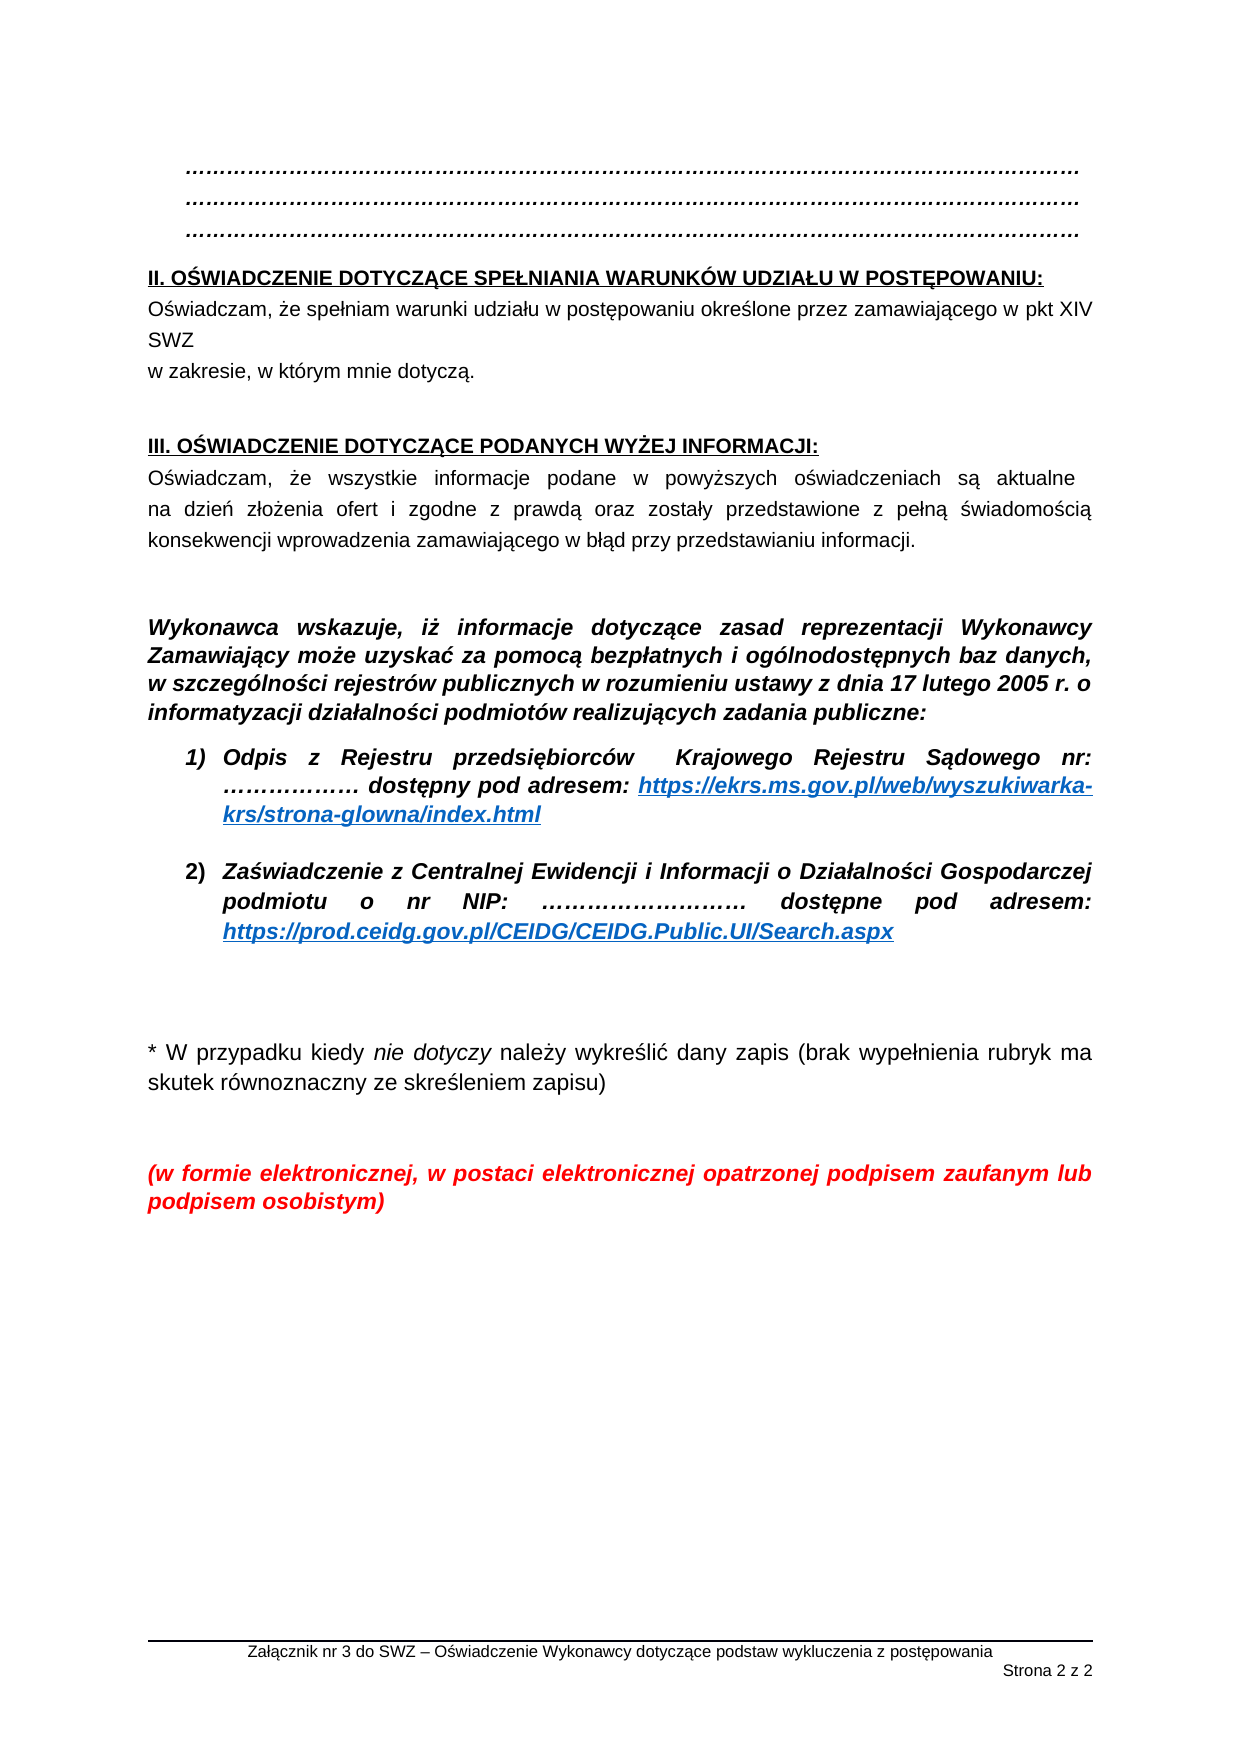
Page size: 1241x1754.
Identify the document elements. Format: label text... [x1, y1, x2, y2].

text ……………………………………………………………………………………………………………………………………………………………………………………………………………………………………………………………………………………………………………………………………………………… [185, 148, 1093, 241]
text w zakresie, w którym mnie dotyczą. [148, 352, 1093, 383]
text * W przypadku kiedy nie dotyczy należy wykreślić dany zapis (brak wypełnienia rubryk ma skutek równoznaczny ze skreśleniem zapisu) [148, 1039, 1093, 1096]
list III. OŚWIADCZENIE DOTYCZĄCE PODANYCH WYŻEJ INFORMACJI: [148, 427, 1093, 458]
text (w formie elektronicznej, w postaci elektronicznej opatrzonej podpisem zaufanym lub podpisem osobistym) [148, 1160, 1093, 1214]
list Odpis z Rejestru przedsiębiorców Krajowego Rejestru Sądowego nr: ……………… dostępny pod adresem: https://ekrs.ms.gov.pl/web/wyszukiwarka-krs/strona-glowna/index.html [185, 744, 1093, 827]
text II. OŚWIADCZENIE DOTYCZĄCE SPEŁNIANIA WARUNKÓW UDZIAŁU W POSTĘPOWANIU: [148, 258, 1093, 289]
list Zaświadczenie z Centralnej Ewidencji i Informacji o Działalności Gospodarczej podmiotu o nr NIP: ……………………… dostępne pod adresem: https://prod.ceidg.gov.pl/CEIDG/CEIDG.Public.UI/Search.aspx [185, 858, 1093, 944]
text Oświadczam, że wszystkie informacje podane w powyższych oświadczeniach są aktualne na dzień złożenia ofert i zgodne z prawdą oraz zostały przedstawione z pełną świadomością konsekwencji wprowadzenia zamawiającego w błąd przy przedstawianiu informacji. [148, 458, 1093, 552]
text Wykonawca wskazuje, iż informacje dotyczące zasad reprezentacji Wykonawcy Zamawiający może uzyskać za pomocą bezpłatnych i ogólnodostępnych baz danych, w szczególności rejestrów publicznych w rozumieniu ustawy z dnia 17 lutego 2005 r. o informatyzacji działalności podmiotów realizujących zadania publiczne: [148, 613, 1093, 725]
text Oświadczam, że spełniam warunki udziału w postępowaniu określone przez zamawiającego w pkt XIV SWZ [148, 289, 1093, 352]
